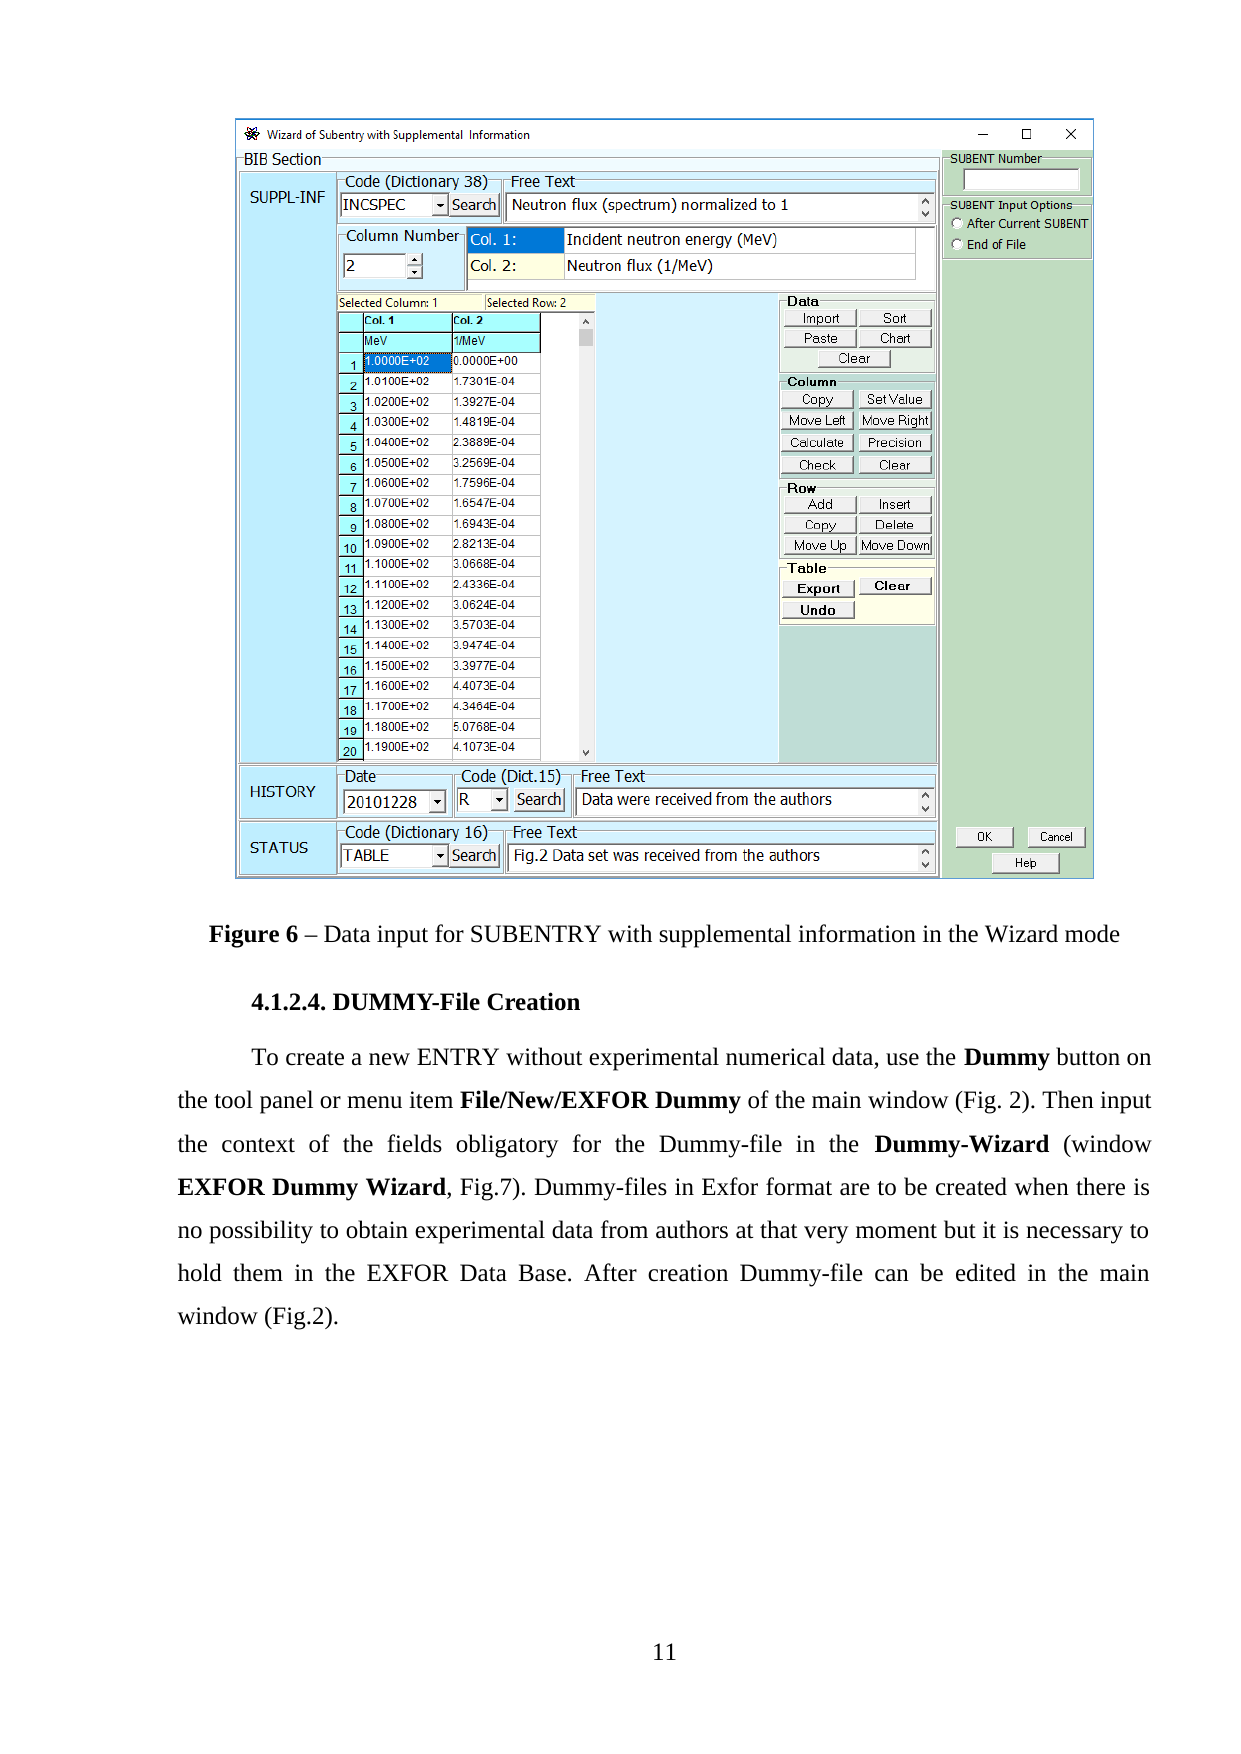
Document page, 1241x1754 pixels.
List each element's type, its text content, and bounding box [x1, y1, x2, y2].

picture [236, 119, 1093, 878]
text DUMMY-File Creation [180, 987, 1152, 1016]
text Figure 6 – Data input for SUBENTRY with supplemental information in the Wizard mode [177, 919, 1152, 947]
text To create a new ENTRY without experimental numerical data, use the Dummy button on the tool panel or menu item File/New/EXFOR Dummy of the main window (Fig. 2). Then input the context of the fields obligatory for the Dummy-file in the Dummy-Wizard (window EXFOR Dummy Wizard, Fig.7). Dummy-files in Exfor format are to be created when there is no possibility to obtain experimental data from authors at that very moment but it is necessary to hold them in the EXFOR Data Base. After creation Dummy-file can be edited in the main window (Fig.2). [177, 1042, 1152, 1330]
